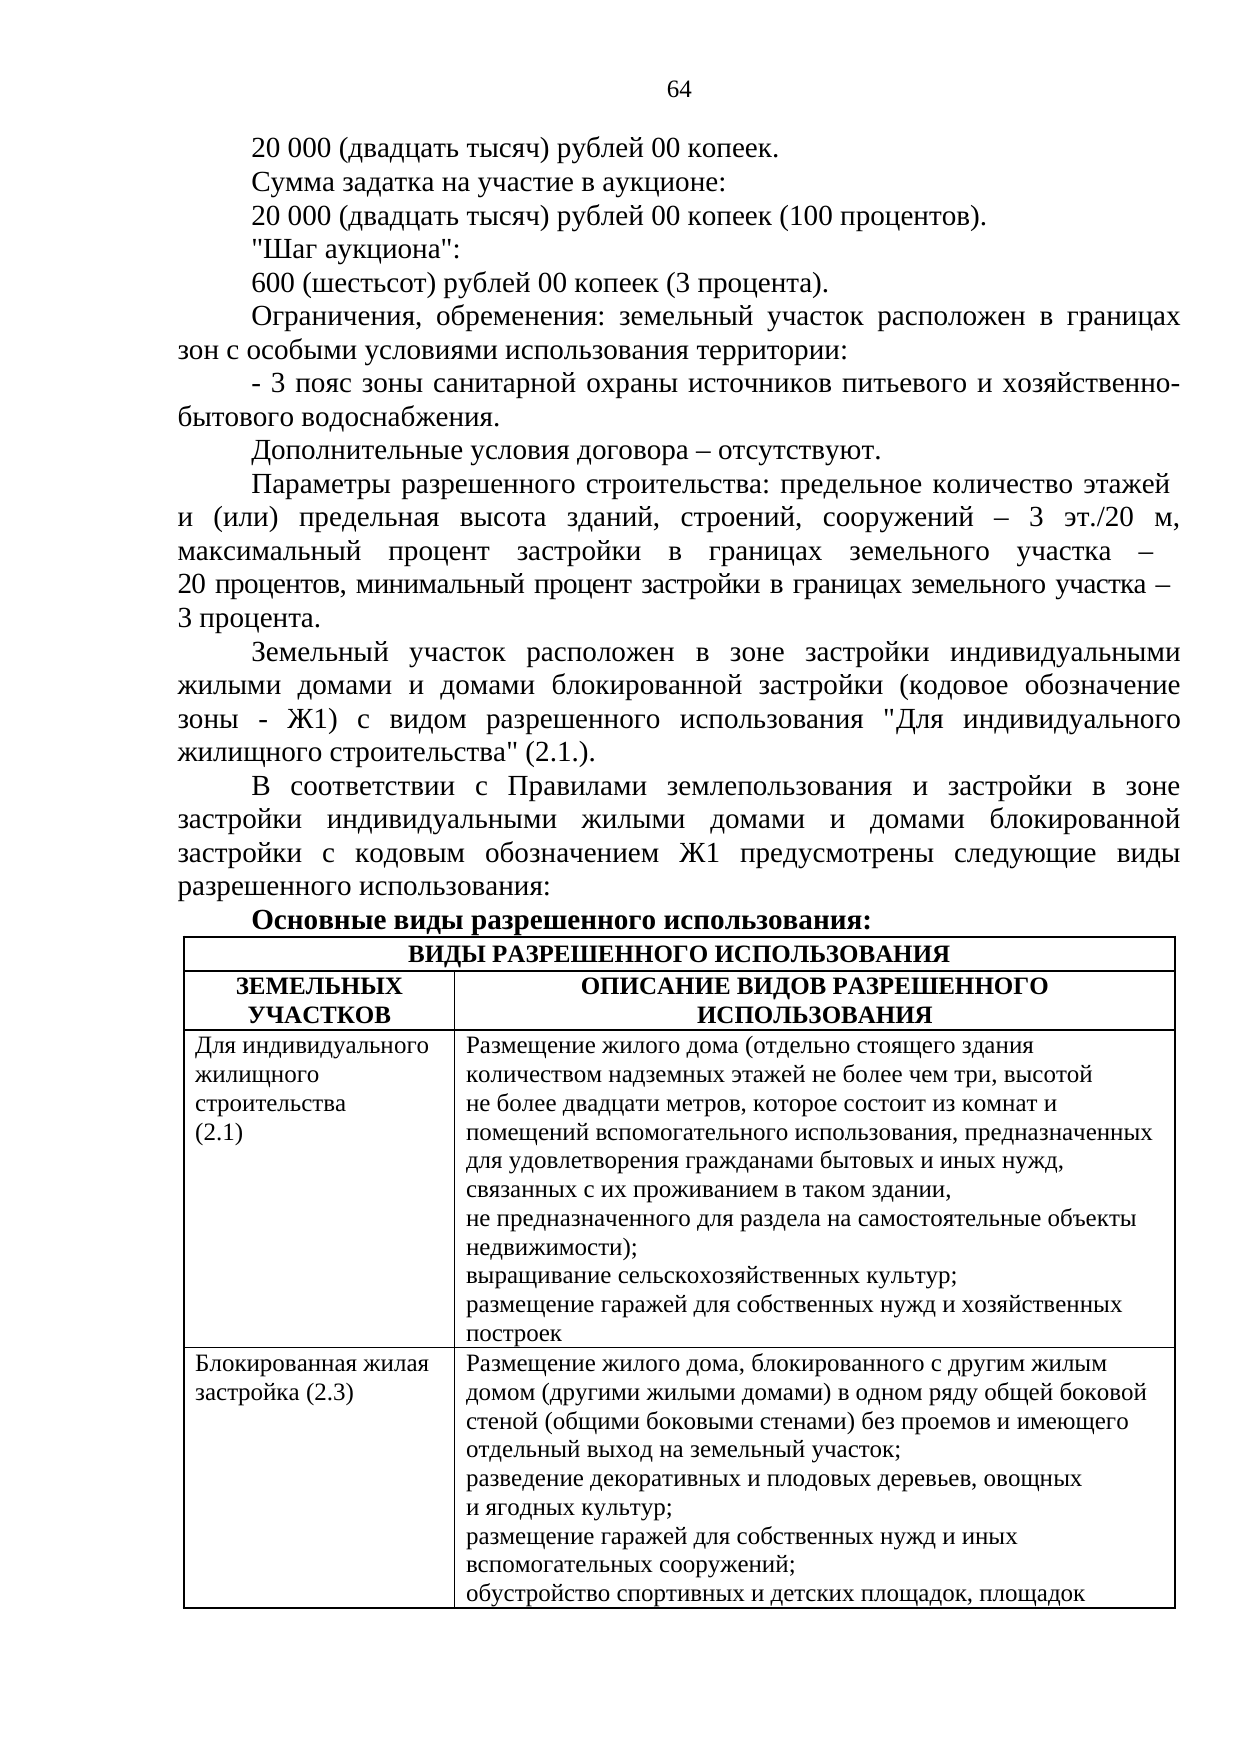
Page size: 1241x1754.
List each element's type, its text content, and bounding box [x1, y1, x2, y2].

text Дополнительные условия договора – отсутствуют. [177, 432, 1181, 466]
text Параметры разрешенного строительства: предельное количество этажей и (или) предельная высота зданий, строений, сооружений – 3 эт./20 м, максимальный процент застройки в границах земельного участка – 20 процентов, минимальный процент застройки в границах земельного участка – 3 процента. [177, 466, 1181, 634]
table_header ВИДЫ РАЗРЕШЕННОГО ИСПОЛЬЗОВАНИЯ [185, 938, 1174, 970]
text Сумма задатка на участие в аукционе: [177, 164, 1181, 198]
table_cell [185, 1348, 454, 1607]
text 20 000 (двадцать тысяч) рублей 00 копеек (100 процентов). [177, 198, 1181, 231]
text 20 000 (двадцать тысяч) рублей 00 копеек. [177, 131, 1181, 164]
text Основные виды разрешенного использования: [177, 902, 1181, 936]
text - 3 пояс зоны санитарной охраны источников питьевого и хозяйственно-бытового водоснабжения. [177, 365, 1181, 432]
table_cell Размещение жилого дома (отдельно стоящего здания количеством надземных этажей не более чем три, высотой не более двадцати метров, которое состоит из комнат и помещений вспомогательного использования, предназначенных для удовлетворения гражданами бытовых и иных нужд, связанных с их проживанием в таком здании, не предназначенного для раздела на самостоятельные объекты недвижимости); выращивание сельскохозяйственных культур; размещение гаражей для собственных нужд и хозяйственных построек [455, 1031, 1174, 1347]
text "Шаг аукциона": [177, 231, 1181, 265]
table_cell ЗЕМЕЛЬНЫХ УЧАСТКОВ [185, 972, 454, 1029]
table_cell ОПИСАНИЕ ВИДОВ РАЗРЕШЕННОГО ИСПОЛЬЗОВАНИЯ [455, 972, 1174, 1029]
table_cell Для индивидуального жилищного строительства (2.1) [185, 1031, 454, 1347]
text В соответствии с Правилами землепользования и застройки в зоне застройки индивидуальными жилыми домами и домами блокированной застройки с кодовым обозначением Ж1 предусмотрены следующие виды разрешенного использования: [177, 768, 1181, 902]
text Ограничения, обременения: земельный участок расположен в границах зон с особыми условиями использования территории: [177, 298, 1181, 365]
text Земельный участок расположен в зоне застройки индивидуальными жилыми домами и домами блокированной застройки (кодовое обозначение зоны - Ж1) с видом разрешенного использования "Для индивидуального жилищного строительства" (2.1.). [177, 634, 1181, 768]
text 600 (шестьсот) рублей 00 копеек (3 процента). [177, 265, 1181, 298]
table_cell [455, 1348, 1174, 1607]
